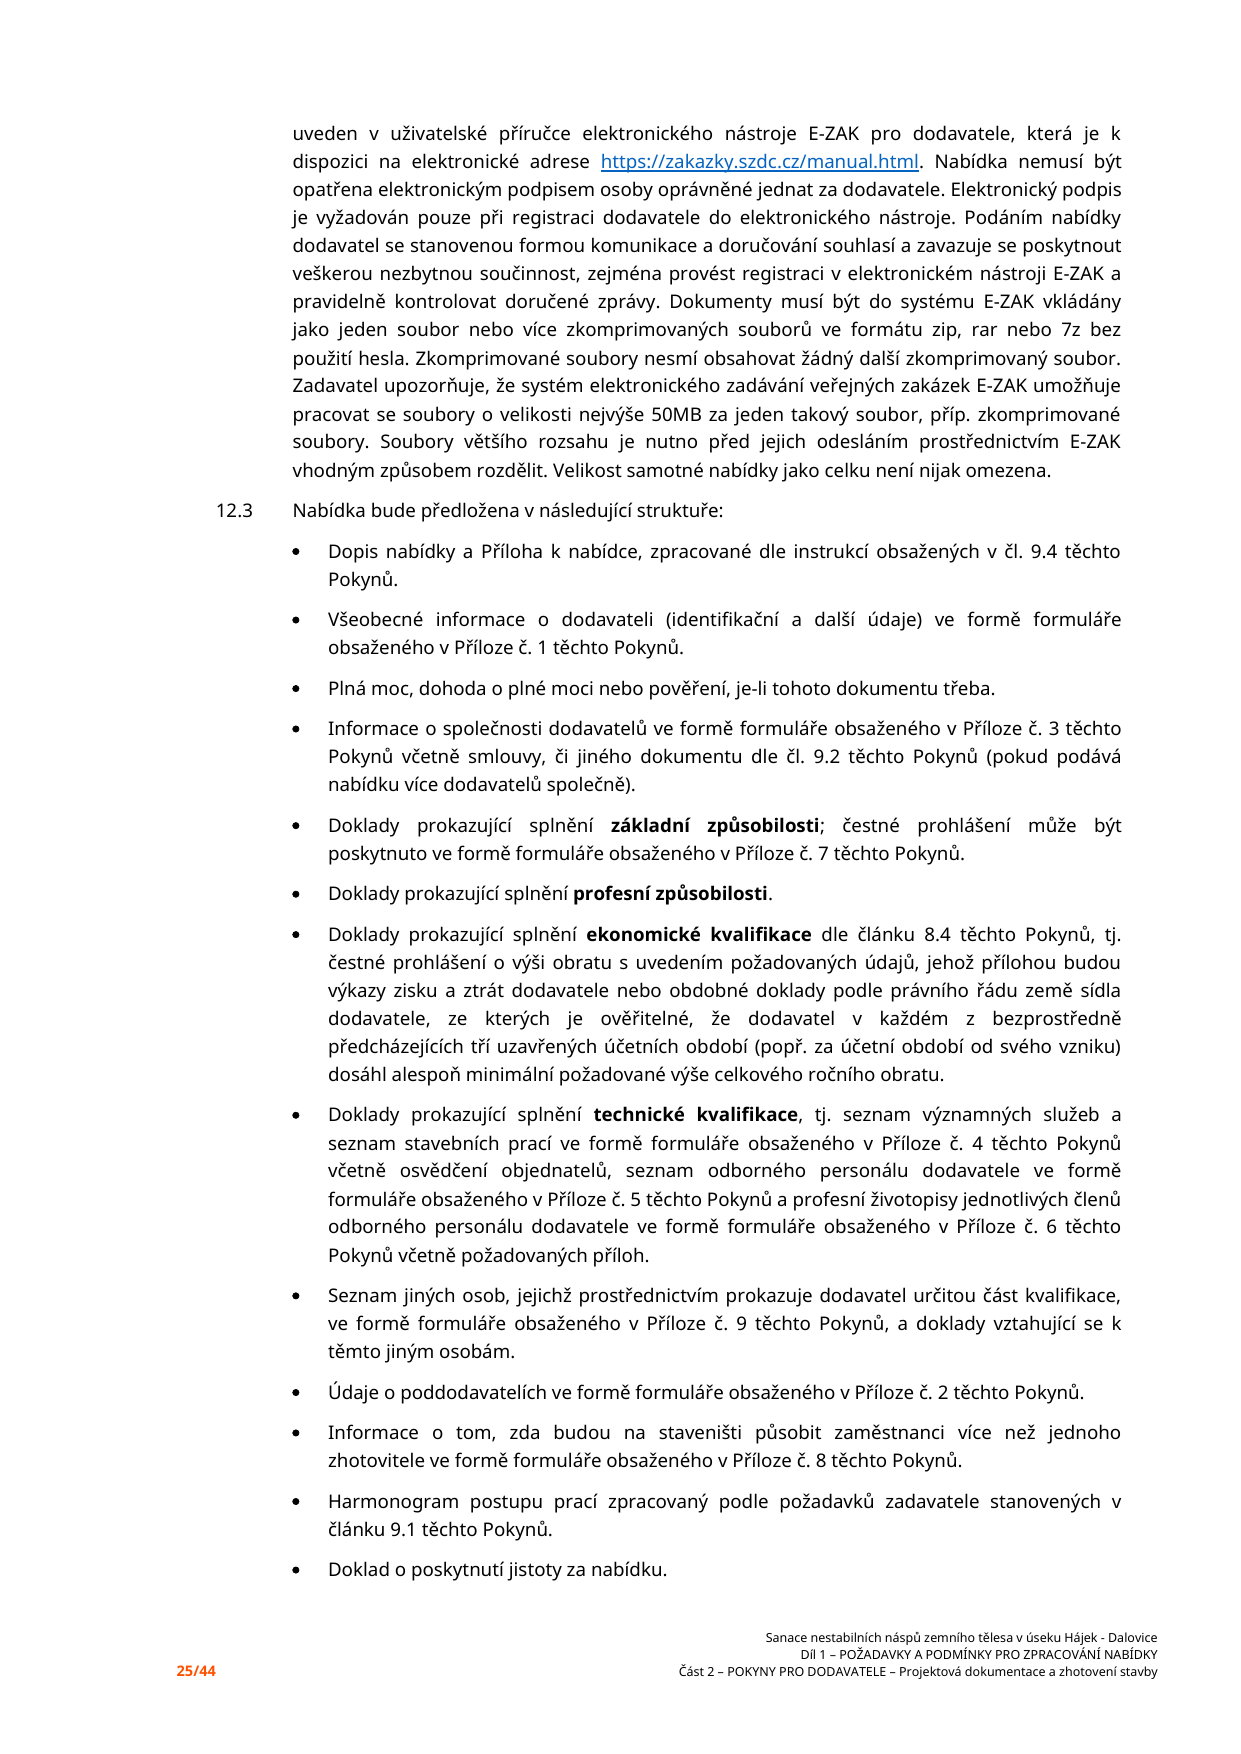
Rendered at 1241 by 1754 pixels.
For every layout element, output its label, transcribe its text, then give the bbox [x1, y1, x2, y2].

text Informace o společnosti dodavatelů ve formě formuláře obsaženého v Příloze č. 3 těchto Pokynů včetně smlouvy, či jiného dokumentu dle čl. 9.2 těchto Pokynů (pokud podává nabídku více dodavatelů společně). [292, 716, 1122, 797]
text Nabídka bude předložena v následující struktuře: [216, 497, 1122, 523]
text Doklad o poskytnutí jistoty za nabídku. [292, 1557, 1122, 1582]
text Doklady prokazující splnění profesní způsobilosti. [292, 881, 1122, 906]
text Harmonogram postupu prací zpracovaný podle požadavků zadavatele stanovených v článku 9.1 těchto Pokynů. [292, 1488, 1122, 1542]
text Dopis nabídky a Příloha k nabídce, zpracované dle instrukcí obsažených v čl. 9.4 těchto Pokynů. [292, 538, 1122, 591]
text Doklady prokazující splnění ekonomické kvalifikace dle článku 8.4 těchto Pokynů, tj. čestné prohlášení o výši obratu s uvedením požadovaných údajů, jehož přílohou budou výkazy zisku a ztrát dodavatele nebo obdobné doklady podle právního řádu země sídla dodavatele, ze kterých je ověřitelné, že dodavatel v každém z bezprostředně předcházejících tří uzavřených účetních období (popř. za účetní období od svého vzniku) dosáhl alespoň minimální požadované výše celkového ročního obratu. [292, 921, 1122, 1087]
text Plná moc, dohoda o plné moci nebo pověření, je-li tohoto dokumentu třeba. [292, 675, 1122, 701]
text Informace o tom, zda budou na staveništi působit zaměstnanci více než jednoho zhotovitele ve formě formuláře obsaženého v Příloze č. 8 těchto Pokynů. [292, 1419, 1122, 1473]
text Všeobecné informace o dodavateli (identifikační a další údaje) ve formě formuláře obsaženého v Příloze č. 1 těchto Pokynů. [292, 606, 1122, 660]
text Seznam jiných osob, jejichž prostřednictvím prokazuje dodavatel určitou část kvalifikace, ve formě formuláře obsaženého v Příloze č. 9 těchto Pokynů, a doklady vztahující se k těmto jiným osobám. [292, 1282, 1122, 1364]
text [216, 121, 1122, 482]
text Doklady prokazující splnění základní způsobilosti; čestné prohlášení může být poskytnuto ve formě formuláře obsaženého v Příloze č. 7 těchto Pokynů. [292, 812, 1122, 866]
text Údaje o poddodavatelích ve formě formuláře obsaženého v Příloze č. 2 těchto Pokynů. [292, 1379, 1122, 1404]
text Doklady prokazující splnění technické kvalifikace, tj. seznam významných služeb a seznam stavebních prací ve formě formuláře obsaženého v Příloze č. 4 těchto Pokynů včetně osvědčení objednatelů, seznam odborného personálu dodavatele ve formě formuláře obsaženého v Příloze č. 5 těchto Pokynů a profesní životopisy jednotlivých členů odborného personálu dodavatele ve formě formuláře obsaženého v Příloze č. 6 těchto Pokynů včetně požadovaných příloh. [292, 1102, 1122, 1267]
